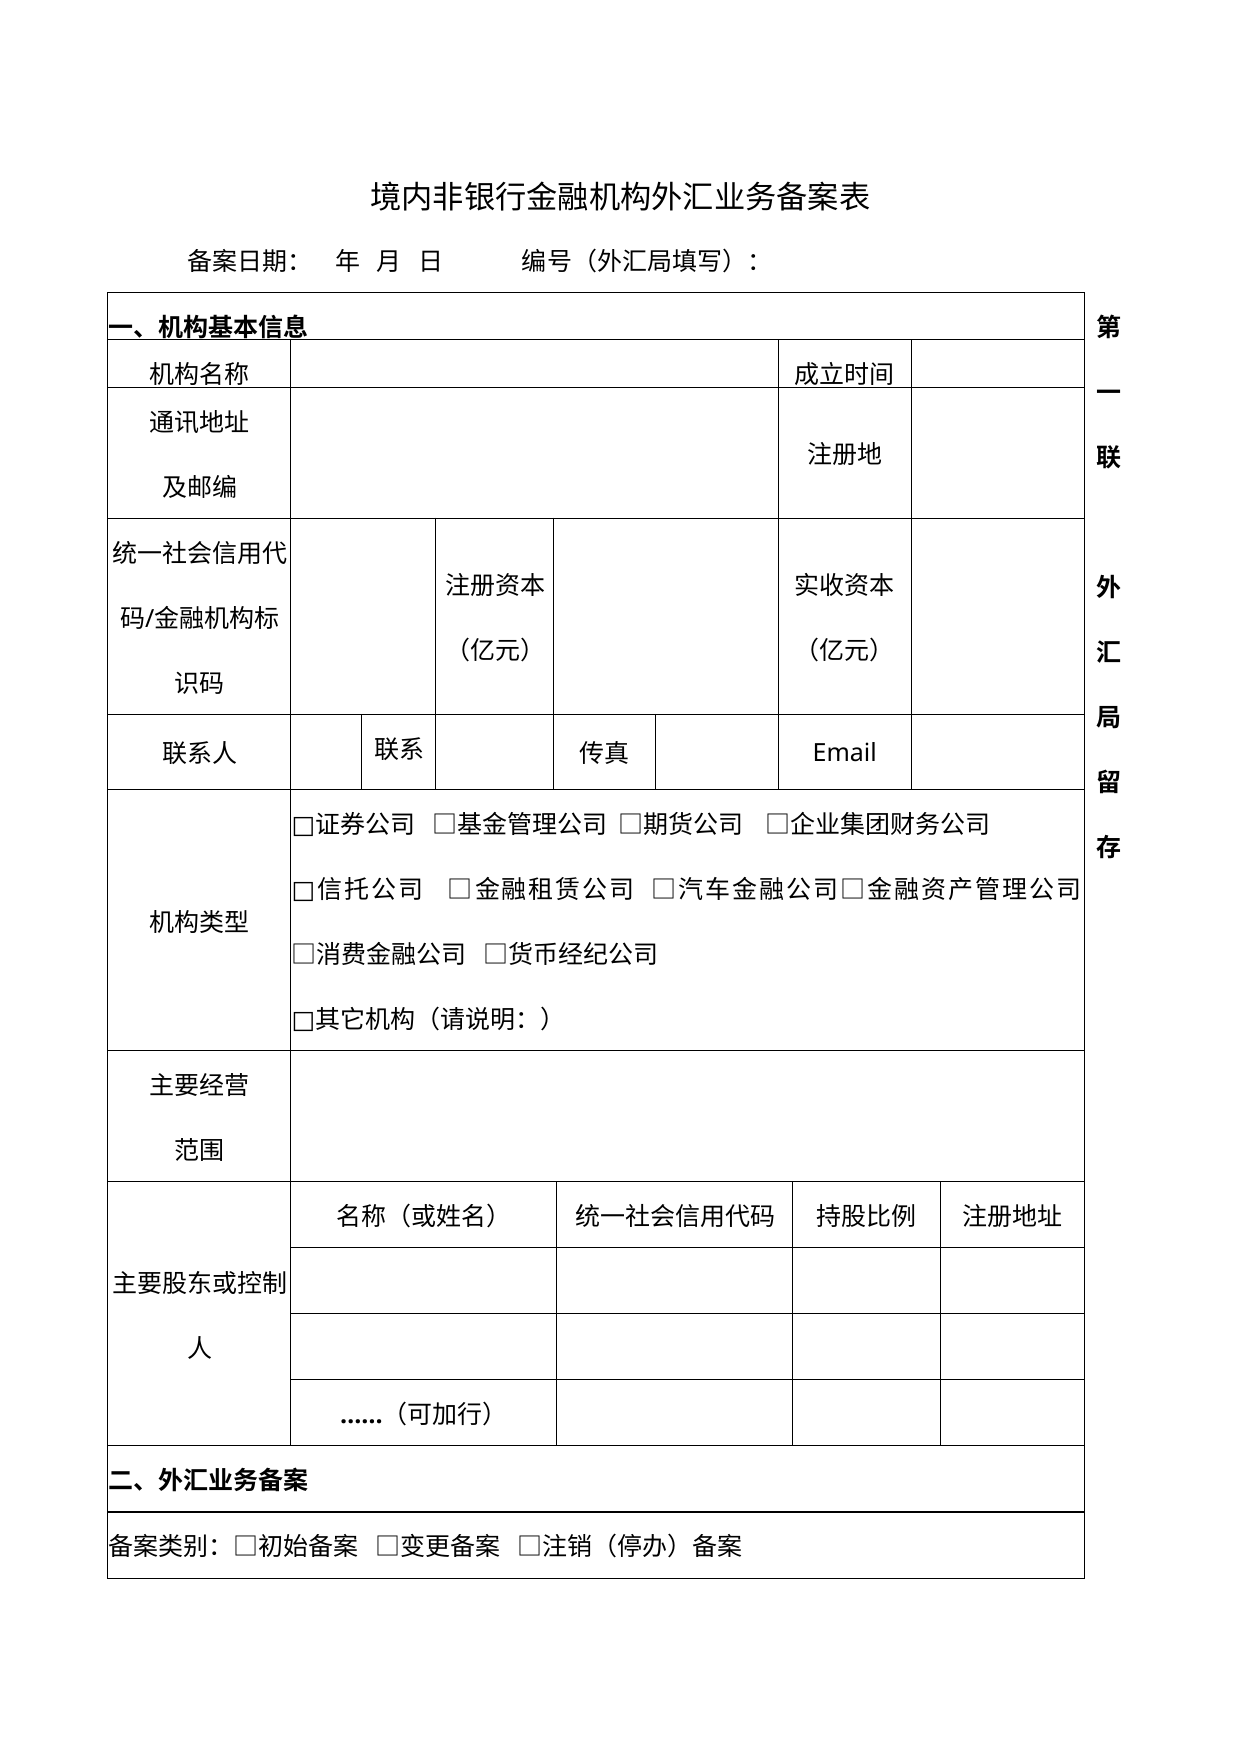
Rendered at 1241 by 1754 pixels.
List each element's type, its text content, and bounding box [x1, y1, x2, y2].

table_cell [941, 1314, 1084, 1379]
table_cell [912, 340, 1084, 387]
table_cell 传真 [554, 715, 655, 789]
table_cell [912, 519, 1084, 714]
table_cell [912, 715, 1084, 789]
table_cell 机构名称 [108, 340, 290, 387]
table_cell ……（可加行） [291, 1380, 556, 1445]
table_header 第一联 外汇局留存 [1085, 292, 1132, 1577]
table_cell 主要经营 范围 [108, 1051, 290, 1181]
table_cell 通讯地址 及邮编 [108, 388, 290, 518]
table_cell 实收资本（亿元） [779, 519, 911, 714]
table_cell [557, 1380, 792, 1445]
table_cell 统一社会信用代码 [557, 1182, 792, 1247]
table_cell 名称（或姓名） [291, 1182, 556, 1247]
table_cell [793, 1380, 940, 1445]
table_cell 注册地址 [941, 1182, 1084, 1247]
table_cell 联系电话 [362, 715, 435, 789]
table_cell □证券公司 □基金管理公司 □期货公司 □企业集团财务公司 □信托公司 □金融租赁公司 □汽车金融公司□金融资产管理公司 □消费金融公司 □货币经纪公司 □其它机构（请说明：） [291, 790, 1084, 1050]
table_cell 机构类型 [108, 790, 290, 1050]
table_cell [557, 1314, 792, 1379]
table_cell [656, 715, 778, 789]
table_cell 二、外汇业务备案 [108, 1446, 1084, 1511]
table_cell [291, 715, 361, 789]
table_cell 成立时间 [779, 340, 911, 387]
table_cell [941, 1380, 1084, 1445]
table_cell [436, 715, 553, 789]
table_cell 持股比例 [793, 1182, 940, 1247]
table_cell [291, 519, 435, 714]
table_cell [554, 519, 778, 714]
table_cell [941, 1248, 1084, 1313]
table_cell [557, 1248, 792, 1313]
table_cell [912, 388, 1084, 518]
table_cell 备案类别：□初始备案 □变更备案 □注销（停办）备案 [108, 1513, 1084, 1577]
table_cell [291, 1314, 556, 1379]
text 备案日期： 年 月 日 编号（外汇局填写）： [187, 227, 1053, 292]
table_cell 注册地 [779, 388, 911, 518]
table_cell [291, 1248, 556, 1313]
table_cell [793, 1248, 940, 1313]
text 境内非银行金融机构外汇业务备案表 [187, 162, 1053, 227]
table_cell [291, 388, 778, 518]
table_cell 注册资本（亿元） [436, 519, 553, 714]
table_cell 联系人 [108, 715, 290, 789]
table_cell [291, 340, 778, 387]
table_cell 主要股东或控制人 [108, 1182, 290, 1445]
table_cell [793, 1314, 940, 1379]
table_cell Email [779, 715, 911, 789]
table_header 一、机构基本信息 [108, 293, 1084, 339]
table_cell [291, 1051, 1084, 1181]
table_cell 统一社会信用代码/金融机构标识码 [108, 519, 290, 714]
